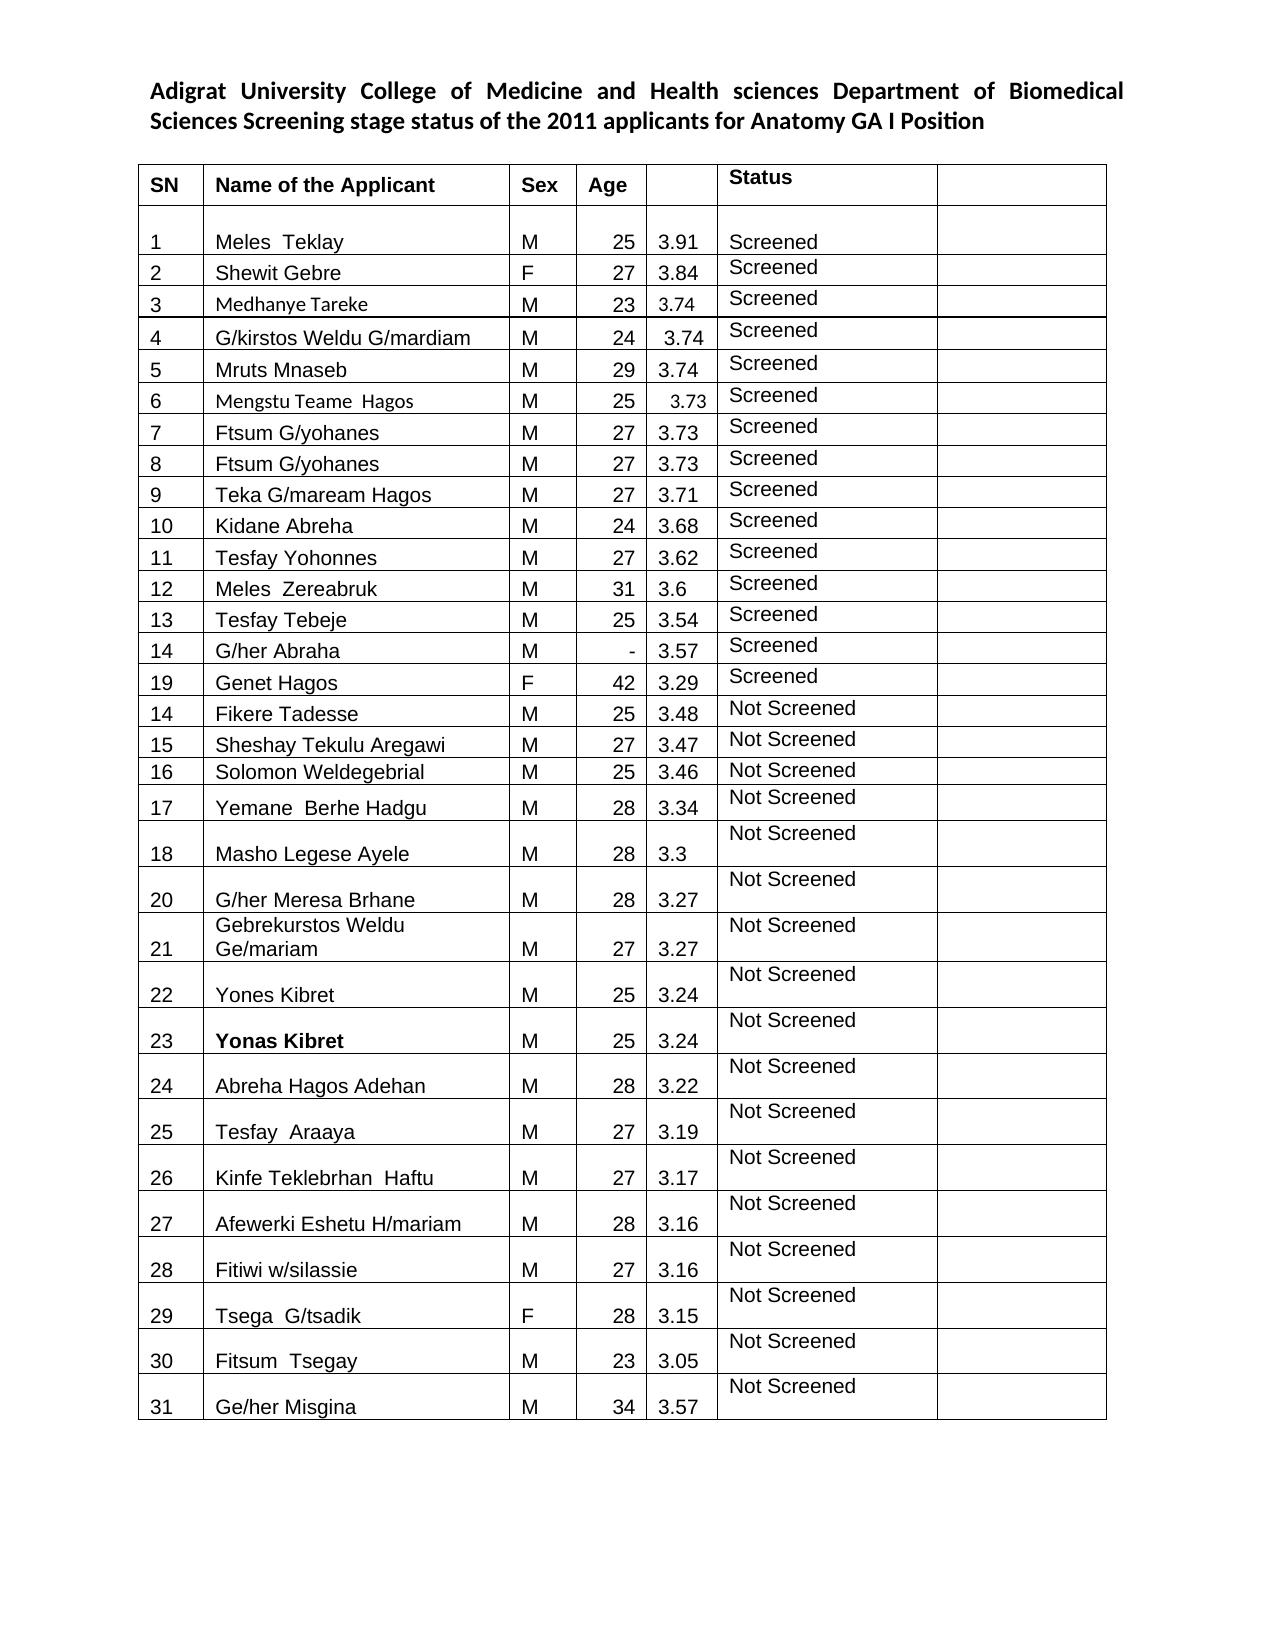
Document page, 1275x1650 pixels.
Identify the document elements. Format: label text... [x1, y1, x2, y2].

table_cell 3.6 [647, 571, 717, 601]
table_cell Yones Kibret [204, 962, 509, 1007]
table_cell M [510, 962, 576, 1007]
table_cell M [510, 1099, 576, 1144]
table_cell [938, 1191, 1106, 1236]
table_cell 24 [139, 1054, 203, 1098]
table_cell Abreha Hagos Adehan [204, 1054, 509, 1098]
table_cell M [510, 1054, 576, 1098]
table_cell M [510, 785, 576, 820]
table_cell Not Screened [718, 867, 937, 912]
table_cell 24 [577, 508, 646, 538]
table_cell Yemane Berhe Hadgu [204, 785, 509, 820]
table_cell 2 [139, 255, 203, 285]
table_cell Ftsum G/yohanes [204, 446, 509, 476]
table_cell Screened [718, 571, 937, 601]
table_cell 27 [577, 414, 646, 444]
table_cell 27 [577, 539, 646, 569]
table_cell 3.74 [647, 286, 717, 316]
table_cell [938, 539, 1106, 569]
table_cell 23 [139, 1008, 203, 1052]
table_cell Not Screened [718, 1145, 937, 1190]
table_cell 27 [577, 1099, 646, 1144]
table_cell Screened [718, 508, 937, 538]
table_cell [938, 1329, 1106, 1373]
table_cell M [510, 913, 576, 961]
table_cell Tsega G/tsadik [204, 1283, 509, 1327]
table_cell 3.3 [647, 821, 717, 866]
table_cell [938, 1145, 1106, 1190]
table_cell M [510, 571, 576, 601]
table_cell Medhanye Tareke [204, 286, 509, 316]
table_cell 3.54 [647, 602, 717, 632]
table_cell [938, 414, 1106, 444]
table_cell [938, 758, 1106, 783]
table_cell 28 [577, 1054, 646, 1098]
table_cell Not Screened [718, 913, 937, 961]
table_cell M [510, 318, 576, 349]
table_cell Shewit Gebre [204, 255, 509, 285]
table_cell 31 [577, 571, 646, 601]
table_cell 3.27 [647, 913, 717, 961]
table_cell [938, 1283, 1106, 1327]
table_cell [938, 286, 1106, 316]
table_cell 3.24 [647, 962, 717, 1007]
table_cell 3.27 [647, 867, 717, 912]
table_cell Not Screened [718, 758, 937, 783]
table_cell Tesfay Tebeje [204, 602, 509, 632]
table_cell 3.17 [647, 1145, 717, 1190]
table_cell [938, 727, 1106, 757]
table_cell 28 [577, 785, 646, 820]
table_cell [938, 633, 1106, 663]
table_cell 3.19 [647, 1099, 717, 1144]
table_cell Screened [718, 383, 937, 413]
table_cell [938, 696, 1106, 726]
table_cell M [510, 1237, 576, 1282]
table_cell M [510, 727, 576, 757]
table_cell 28 [577, 821, 646, 866]
table_cell 23 [577, 1329, 646, 1373]
table_cell 27 [139, 1191, 203, 1236]
table_cell 25 [577, 758, 646, 783]
table_cell 3.24 [647, 1008, 717, 1052]
table_cell Mengstu Teame Hagos [204, 383, 509, 413]
table_cell M [510, 633, 576, 663]
table_cell Not Screened [718, 962, 937, 1007]
table_cell Afewerki Eshetu H/mariam [204, 1191, 509, 1236]
table_cell G/kirstos Weldu G/mardiam [204, 318, 509, 349]
table_cell M [510, 477, 576, 507]
table_cell 5 [139, 350, 203, 382]
table_cell Screened [718, 350, 937, 382]
table_cell Screened [718, 477, 937, 507]
table_cell 3.71 [647, 477, 717, 507]
table_cell 3.29 [647, 664, 717, 694]
table_cell 31 [139, 1374, 203, 1419]
table_cell 18 [139, 821, 203, 866]
table_cell F [510, 1283, 576, 1327]
table_cell 3.22 [647, 1054, 717, 1098]
table_cell Not Screened [718, 696, 937, 726]
table_cell Not Screened [718, 1191, 937, 1236]
table_cell Tesfay Araaya [204, 1099, 509, 1144]
table_cell 13 [139, 602, 203, 632]
table_cell 42 [577, 664, 646, 694]
table_cell Screened [718, 633, 937, 663]
table_cell Ge/her Misgina [204, 1374, 509, 1419]
table_cell 11 [139, 539, 203, 569]
table_cell 19 [139, 664, 203, 694]
table_cell 10 [139, 508, 203, 538]
table_cell Screened [718, 446, 937, 476]
table_cell M [510, 1145, 576, 1190]
table_cell 9 [139, 477, 203, 507]
table_cell Meles Zereabruk [204, 571, 509, 601]
table_cell 26 [139, 1145, 203, 1190]
table_cell 4 [139, 318, 203, 349]
table_cell Tesfay Yohonnes [204, 539, 509, 569]
table_cell [938, 913, 1106, 961]
table_cell 3.57 [647, 633, 717, 663]
table_cell 25 [577, 383, 646, 413]
table_cell 3.84 [647, 255, 717, 285]
table_cell [938, 602, 1106, 632]
table_cell Not Screened [718, 1099, 937, 1144]
table_cell 34 [577, 1374, 646, 1419]
table_cell 3.73 [647, 383, 717, 413]
table_cell 3.74 [647, 318, 717, 349]
table_cell 27 [577, 913, 646, 961]
table_cell 15 [139, 727, 203, 757]
table_cell 27 [577, 1145, 646, 1190]
table_cell M [510, 821, 576, 866]
table_cell 3.62 [647, 539, 717, 569]
table_cell 28 [577, 1283, 646, 1327]
table_cell Teka G/maream Hagos [204, 477, 509, 507]
table_cell [938, 477, 1106, 507]
table_cell [938, 1008, 1106, 1052]
table_cell [938, 1099, 1106, 1144]
table_cell 3.46 [647, 758, 717, 783]
table_header [938, 165, 1106, 205]
table_cell Fikere Tadesse [204, 696, 509, 726]
table_cell 14 [139, 633, 203, 663]
table_cell F [510, 664, 576, 694]
table_cell [938, 1237, 1106, 1282]
table_cell Gebrekurstos Weldu Ge/mariam [204, 913, 509, 961]
table_cell Not Screened [718, 821, 937, 866]
table_cell 25 [577, 1008, 646, 1052]
table_header Name of the Applicant [204, 165, 509, 205]
table_cell Not Screened [718, 1237, 937, 1282]
table_cell [938, 350, 1106, 382]
table_cell Mruts Mnaseb [204, 350, 509, 382]
table_cell M [510, 1191, 576, 1236]
table_cell [938, 821, 1106, 866]
table_cell 3.91 [647, 206, 717, 254]
table_cell Not Screened [718, 1054, 937, 1098]
table_cell 3 [139, 286, 203, 316]
table_cell [938, 1374, 1106, 1419]
table_cell 3.47 [647, 727, 717, 757]
table_cell Screened [718, 539, 937, 569]
table_header Status [718, 165, 937, 205]
table_cell 29 [139, 1283, 203, 1327]
table_cell Meles Teklay [204, 206, 509, 254]
table_cell Yonas Kibret [204, 1008, 509, 1052]
table_cell 27 [577, 446, 646, 476]
table_cell 3.16 [647, 1237, 717, 1282]
table_header SN [139, 165, 203, 205]
table_cell 27 [577, 727, 646, 757]
table_cell M [510, 1329, 576, 1373]
table_cell 6 [139, 383, 203, 413]
table_cell Screened [718, 255, 937, 285]
table_cell G/her Meresa Brhane [204, 867, 509, 912]
table_cell Kinfe Teklebrhan Haftu [204, 1145, 509, 1190]
table_cell 20 [139, 867, 203, 912]
table_cell 3.34 [647, 785, 717, 820]
table_cell Fitiwi w/silassie [204, 1237, 509, 1282]
table_cell 27 [577, 477, 646, 507]
table_cell [938, 1054, 1106, 1098]
table_cell Not Screened [718, 785, 937, 820]
table_cell M [510, 758, 576, 783]
table_cell Screened [718, 664, 937, 694]
table_cell Not Screened [718, 1329, 937, 1373]
table_cell M [510, 414, 576, 444]
table_cell M [510, 508, 576, 538]
table_cell 17 [139, 785, 203, 820]
table_cell 25 [139, 1099, 203, 1144]
table_cell Screened [718, 206, 937, 254]
table_cell M [510, 206, 576, 254]
table_cell [938, 571, 1106, 601]
table_cell [938, 962, 1106, 1007]
table_cell 28 [139, 1237, 203, 1282]
table_cell Screened [718, 414, 937, 444]
table_cell Sheshay Tekulu Aregawi [204, 727, 509, 757]
table_cell 21 [139, 913, 203, 961]
table_cell M [510, 1374, 576, 1419]
table_cell M [510, 350, 576, 382]
table_cell Solomon Weldegebrial [204, 758, 509, 783]
table_cell [938, 508, 1106, 538]
table_cell 24 [577, 318, 646, 349]
table_cell 28 [577, 867, 646, 912]
table_cell M [510, 383, 576, 413]
table_cell 16 [139, 758, 203, 783]
table_cell Not Screened [718, 727, 937, 757]
table_cell F [510, 255, 576, 285]
table_cell M [510, 867, 576, 912]
table_header Sex [510, 165, 576, 205]
table_cell M [510, 286, 576, 316]
table_cell 14 [139, 696, 203, 726]
table_cell 8 [139, 446, 203, 476]
table_cell 23 [577, 286, 646, 316]
table_cell Ftsum G/yohanes [204, 414, 509, 444]
table_cell Not Screened [718, 1374, 937, 1419]
table_header Age [577, 165, 646, 205]
table_cell [938, 318, 1106, 349]
table_cell G/her Abraha [204, 633, 509, 663]
table_header [647, 165, 717, 205]
table_cell M [510, 539, 576, 569]
table_cell Kidane Abreha [204, 508, 509, 538]
table_cell 30 [139, 1329, 203, 1373]
table_cell [938, 867, 1106, 912]
table_cell Masho Legese Ayele [204, 821, 509, 866]
table_cell 27 [577, 1237, 646, 1282]
table_cell - [577, 633, 646, 663]
table_cell Screened [718, 602, 937, 632]
table_cell 29 [577, 350, 646, 382]
table_cell Screened [718, 318, 937, 349]
table_cell 3.68 [647, 508, 717, 538]
table_cell 12 [139, 571, 203, 601]
table_cell Not Screened [718, 1283, 937, 1327]
table_cell M [510, 602, 576, 632]
table_cell 3.16 [647, 1191, 717, 1236]
table_cell [938, 664, 1106, 694]
table_cell Fitsum Tsegay [204, 1329, 509, 1373]
table_cell 22 [139, 962, 203, 1007]
table_cell M [510, 1008, 576, 1052]
table_cell M [510, 446, 576, 476]
table_cell 27 [577, 255, 646, 285]
table_cell 3.15 [647, 1283, 717, 1327]
table_cell [938, 206, 1106, 254]
table_cell Not Screened [718, 1008, 937, 1052]
table_cell 3.73 [647, 414, 717, 444]
table_cell [938, 383, 1106, 413]
table_cell 3.48 [647, 696, 717, 726]
table_cell 3.05 [647, 1329, 717, 1373]
table_cell 3.57 [647, 1374, 717, 1419]
table_cell 25 [577, 206, 646, 254]
table_cell 1 [139, 206, 203, 254]
table_cell [938, 446, 1106, 476]
table_cell 7 [139, 414, 203, 444]
table_cell M [510, 696, 576, 726]
table_cell Screened [718, 286, 937, 316]
table_cell 28 [577, 1191, 646, 1236]
table_cell Genet Hagos [204, 664, 509, 694]
table_cell [938, 255, 1106, 285]
table_cell [938, 785, 1106, 820]
table_cell 25 [577, 602, 646, 632]
table_cell 3.73 [647, 446, 717, 476]
table_cell 25 [577, 962, 646, 1007]
table_cell 3.74 [647, 350, 717, 382]
table_cell 25 [577, 696, 646, 726]
